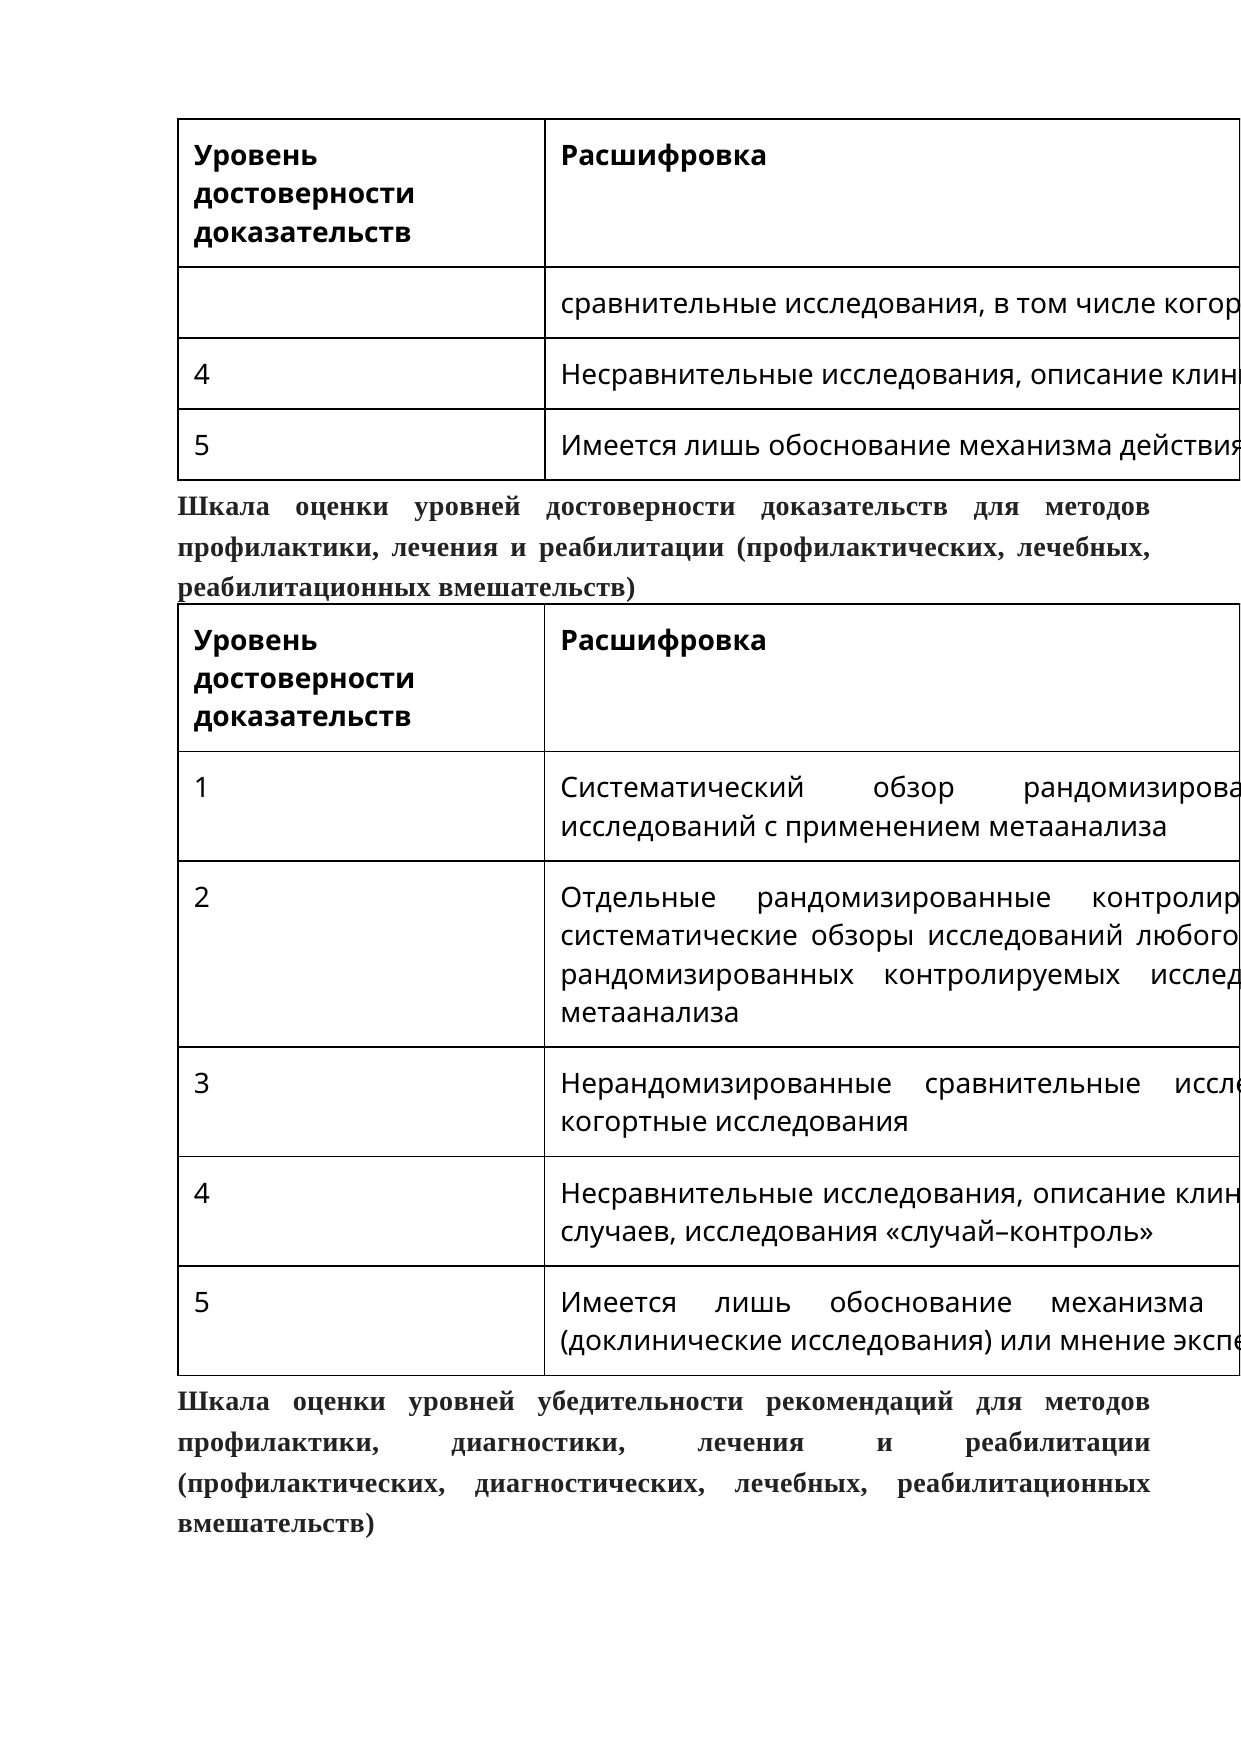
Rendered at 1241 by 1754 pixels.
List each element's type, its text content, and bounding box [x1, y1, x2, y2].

table_cell 5 [179, 1267, 544, 1375]
text Шкала оценки уровней достоверности доказательств для методов профилактики, лечения и реабилитации (профилактических, лечебных, реабилитационных вмешательств) [177, 481, 1152, 603]
table_cell 4 [179, 339, 544, 408]
table_header Расшифровка [546, 120, 1239, 266]
table_cell 1 [179, 752, 544, 860]
table_cell 2 [179, 862, 544, 1046]
table_cell Отдельные рандомизированные контролируемые исследования и систематические обзоры исследований любого дизайна, за исключением рандомизированных контролируемых исследований, с применением метаанализа [545, 862, 1239, 1046]
table_cell Несравнительные исследования, описание клинического случая или серии случаев, исследования «случай–контроль» [545, 1157, 1239, 1265]
text Шкала оценки уровней убедительности рекомендаций для методов профилактики, диагностики, лечения и реабилитации (профилактических, диагностических, лечебных, реабилитационных вмешательств) [177, 1376, 1152, 1539]
table_cell 5 [179, 410, 544, 479]
table_cell 3 [179, 1048, 544, 1156]
table_header Уровень достоверности доказательств [179, 120, 544, 266]
table_header Уровень достоверности доказательств [179, 605, 544, 751]
table_cell Имеется лишь обоснование механизма действия или мнение экспертов [546, 410, 1239, 479]
table_cell Систематический обзор рандомизированных контролируемых исследований с применением метаанализа [545, 752, 1239, 860]
table_cell Несравнительные исследования, описание клинического случая [546, 339, 1239, 408]
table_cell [546, 268, 1239, 337]
table_cell Имеется лишь обоснование механизма действия вмешательства (доклинические исследования) или мнение экспертов [545, 1267, 1239, 1375]
table_cell 3 [179, 268, 544, 337]
table_header Расшифровка [545, 605, 1239, 751]
table_cell 4 [179, 1157, 544, 1265]
table_cell Нерандомизированные сравнительные исследования, в том числе когортные исследования [545, 1048, 1239, 1156]
